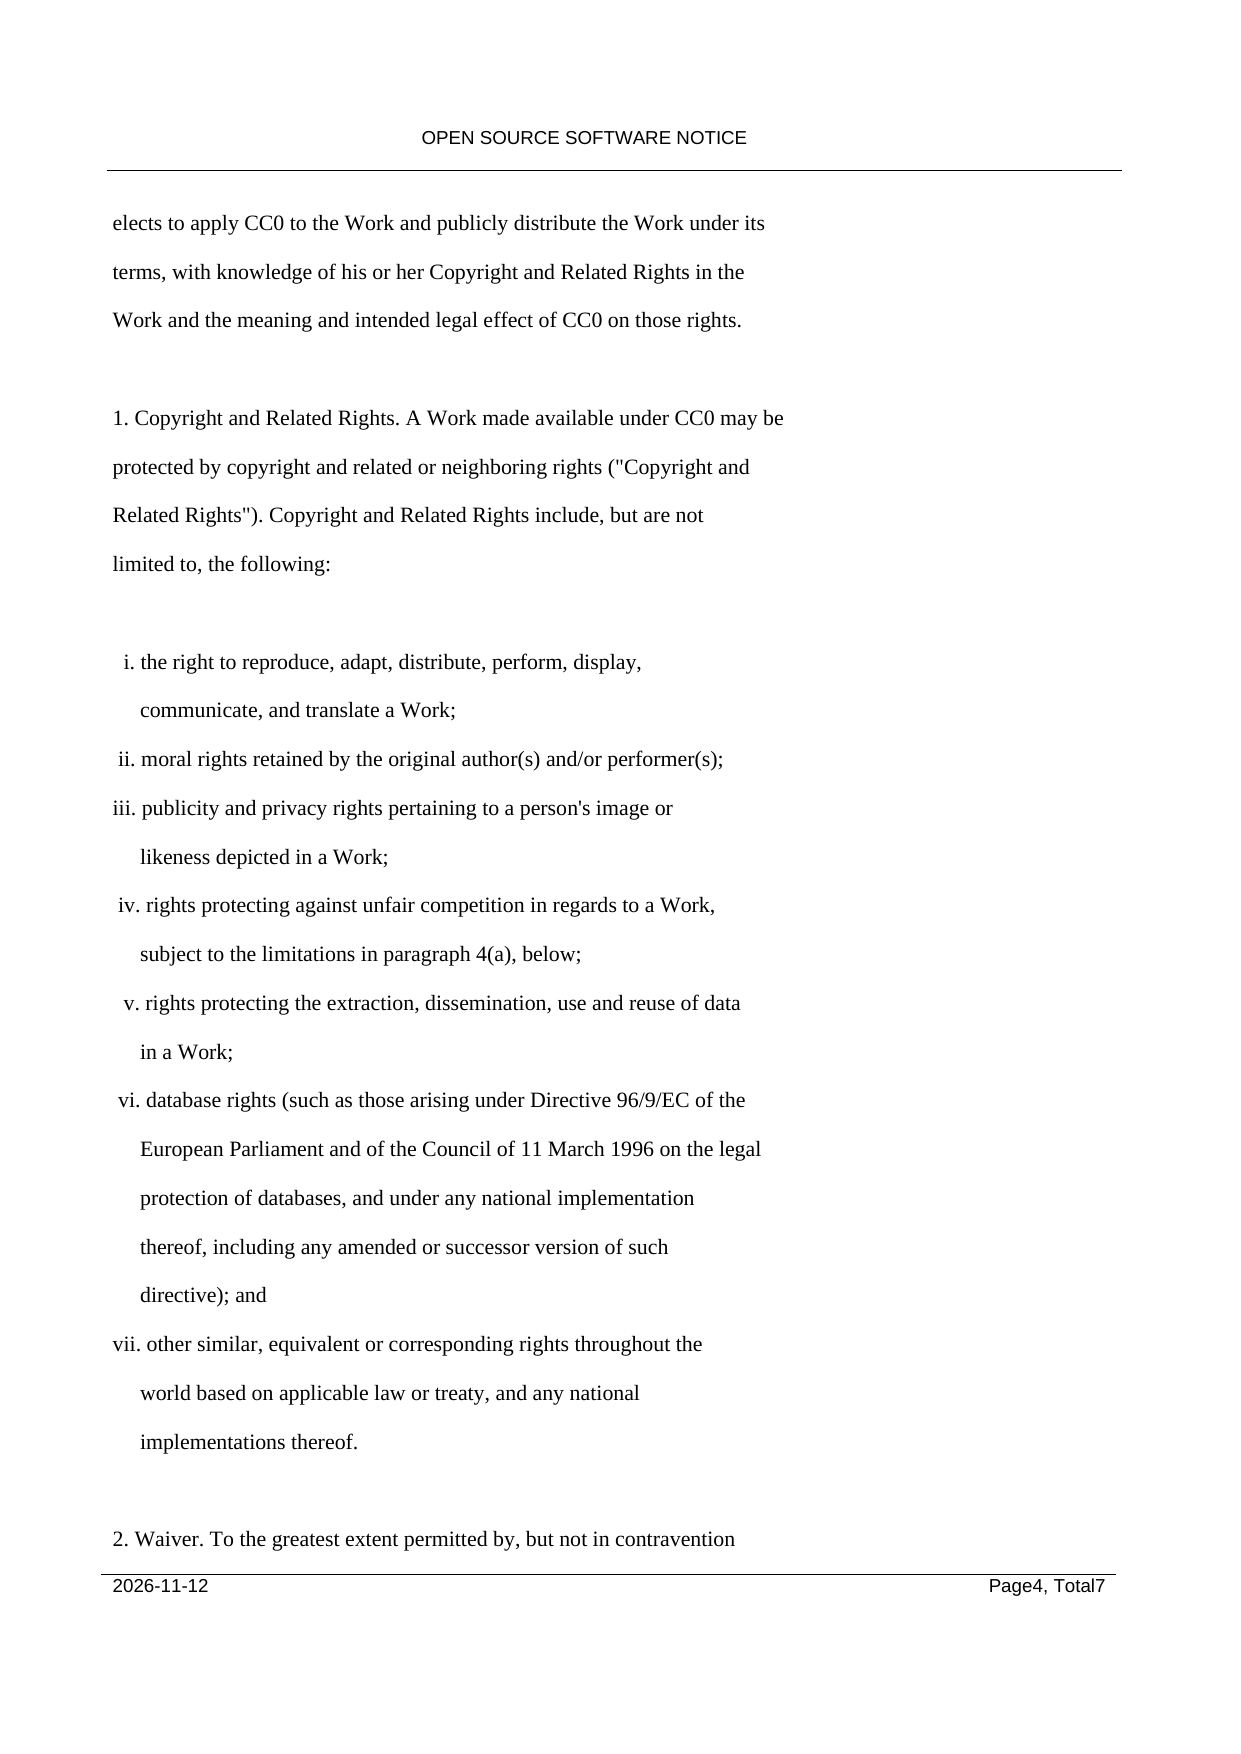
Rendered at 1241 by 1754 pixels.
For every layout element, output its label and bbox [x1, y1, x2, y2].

text [112, 206, 1128, 1555]
